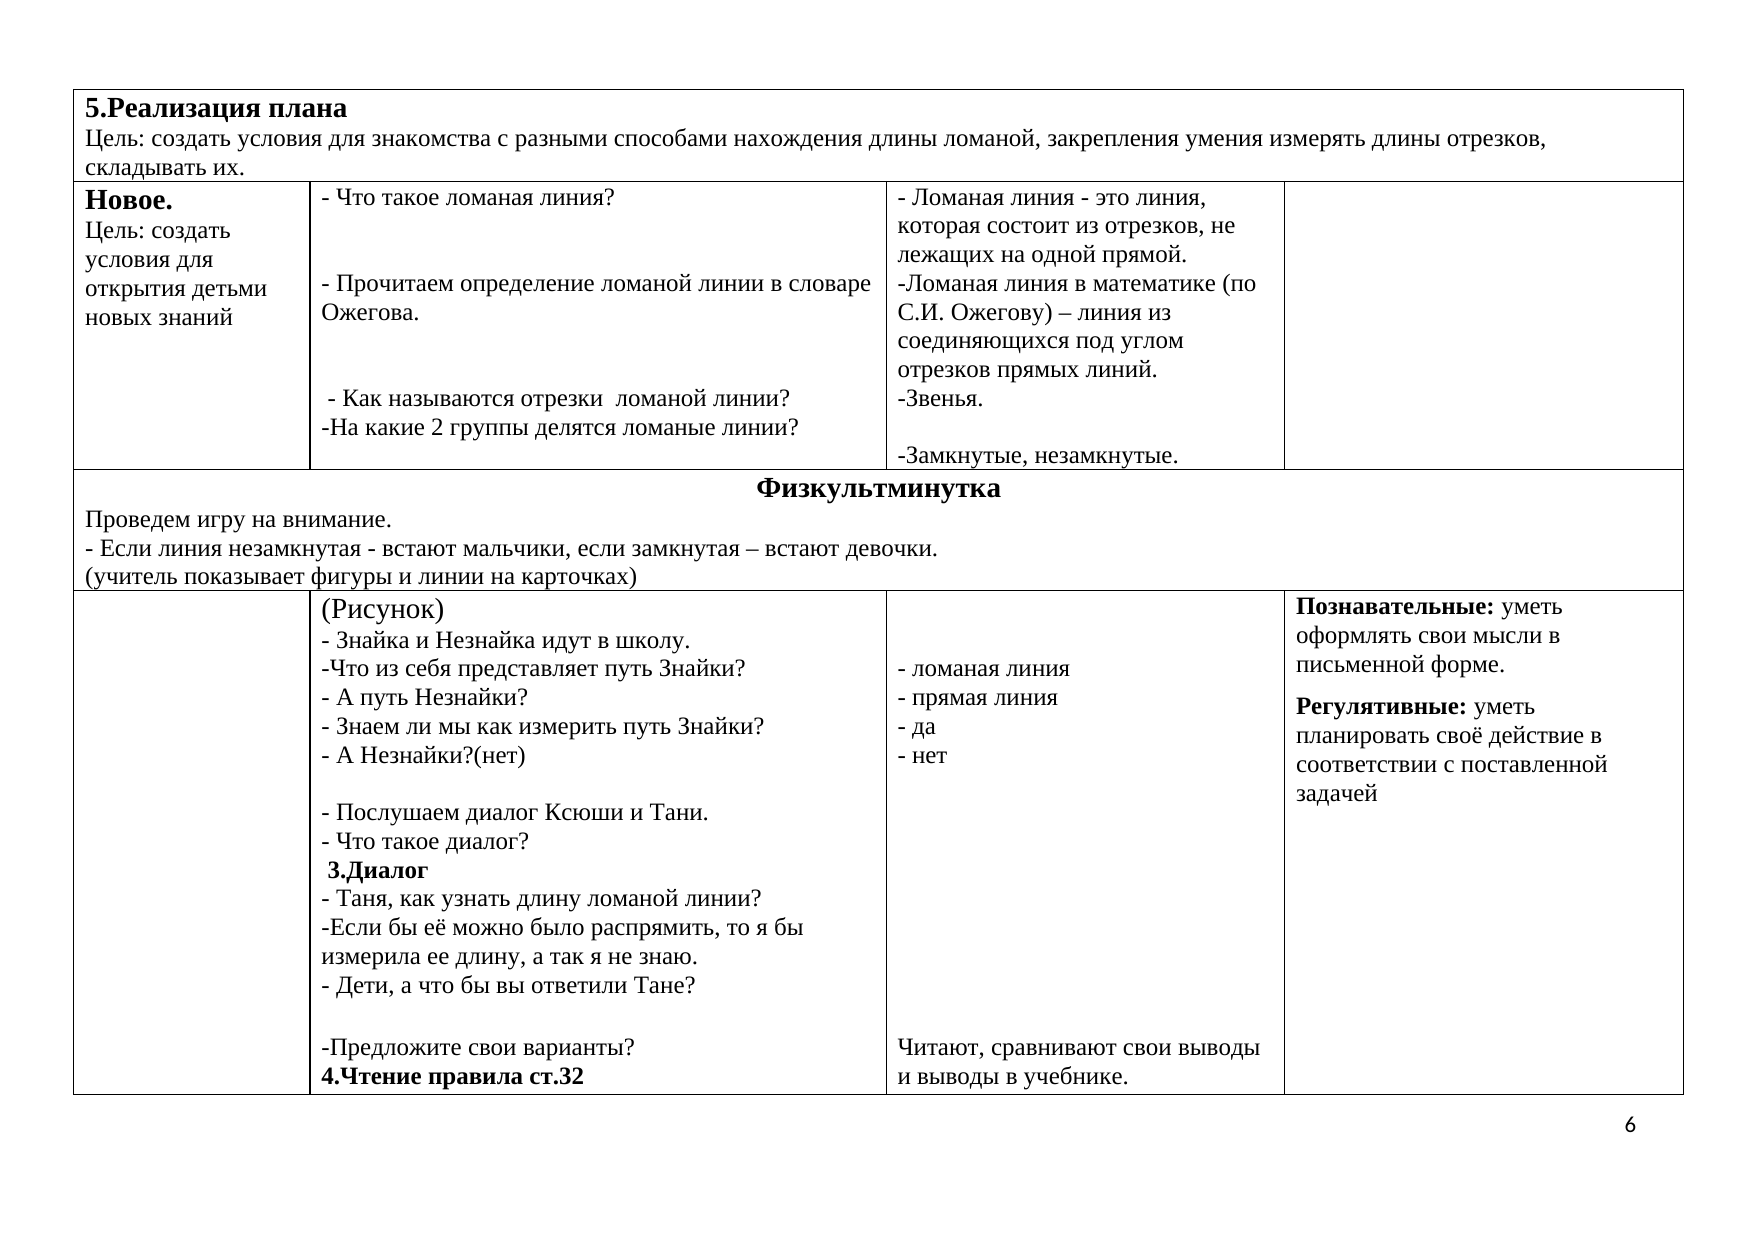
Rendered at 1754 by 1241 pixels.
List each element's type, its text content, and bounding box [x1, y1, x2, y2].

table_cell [74, 591, 309, 1094]
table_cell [1285, 591, 1683, 1094]
table_cell [1285, 182, 1683, 469]
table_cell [887, 591, 1284, 1094]
table_cell Физкультминутка Проведем игру на внимание. - Если линия незамкнутая - встают мальчики, если замкнутая – встают девочки. (учитель показывает фигуры и линии на карточках) [74, 470, 1683, 590]
table_cell Новое. Цель: создать условия для открытия детьми новых знаний [74, 182, 309, 469]
table_cell 5.Реализация плана Цель: создать условия для знакомства с разными способами нахождения длины ломаной, закрепления умения измерять длины отрезков, складывать их. [74, 90, 1683, 181]
table_cell - Ломаная линия - это линия, которая состоит из отрезков, не лежащих на одной прямой. -Ломаная линия в математике (по С.И. Ожегову) – линия из соединяющихся под углом отрезков прямых линий. -Звенья. -Замкнутые, незамкнутые. [887, 182, 1284, 469]
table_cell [311, 591, 886, 1094]
table_cell - Что такое ломаная линия? - Прочитаем определение ломаной линии в словаре Ожегова. - Как называются отрезки ломаной линии? -На какие 2 группы делятся ломаные линии? [311, 182, 886, 469]
